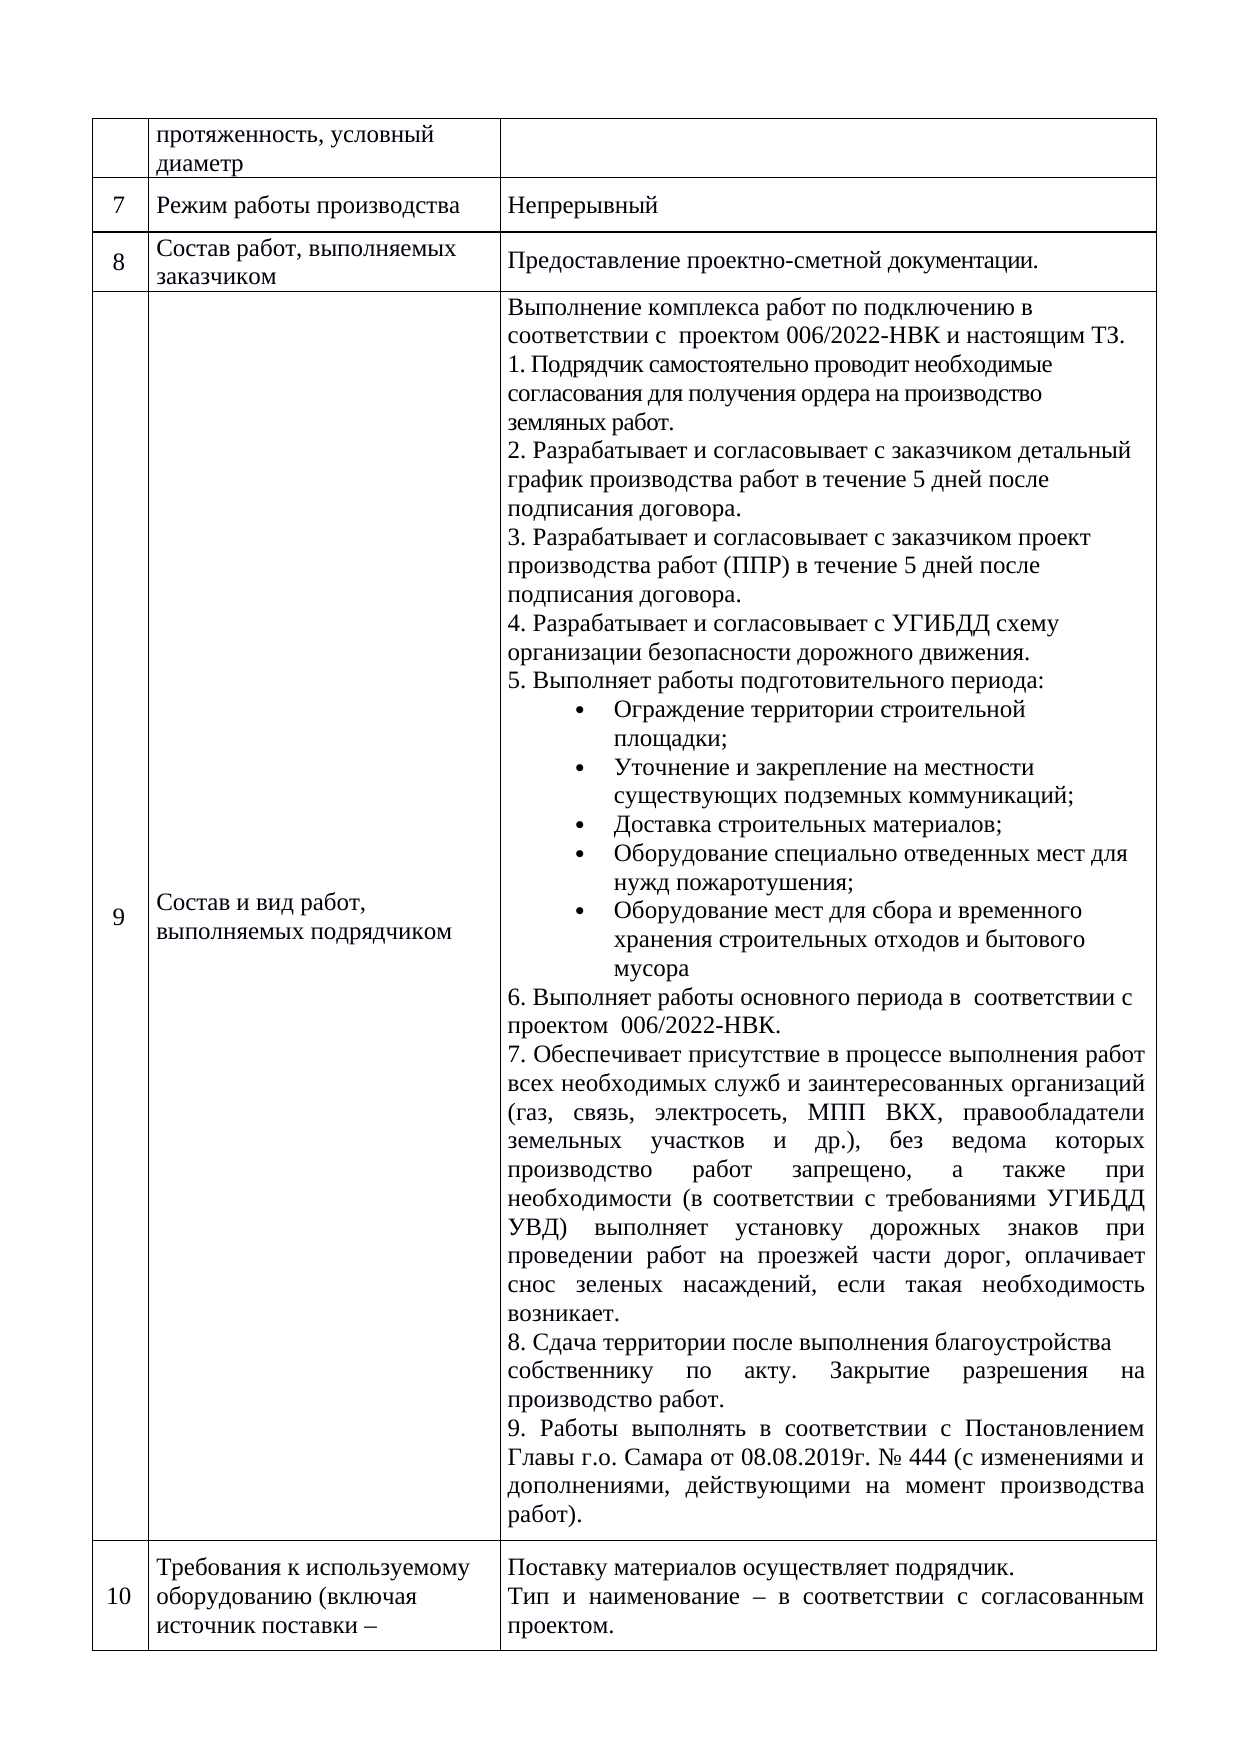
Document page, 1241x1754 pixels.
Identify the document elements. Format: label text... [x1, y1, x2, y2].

table_cell Непрерывный [501, 178, 1156, 231]
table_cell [149, 1541, 500, 1649]
table_cell Выполнение комплекса работ по подключению в соответствии с проектом 006/2022-НВК и настоящим ТЗ. 1. Подрядчик самостоятельно проводит необходимые согласования для получения ордера на производство земляных работ. 2. Разрабатывает и согласовывает с заказчиком детальный график производства работ в течение 5 дней после подписания договора. 3. Разрабатывает и согласовывает с заказчиком проект производства работ (ППР) в течение 5 дней после подписания договора. 4. Разрабатывает и согласовывает с УГИБДД схему организации безопасности дорожного движения. 5. Выполняет работы подготовительного периода: Ограждение территории строительной площадки; Уточнение и закрепление на местности существующих подземных коммуникаций; Доставка строительных материалов; Оборудование специально отведенных мест для нужд пожаротушения; Оборудование мест для сбора и временного хранения строительных отходов и бытового мусора 6. Выполняет работы основного периода в соответствии с проектом 006/2022-НВК. 7. Обеспечивает присутствие в процессе выполнения работ всех необходимых служб и заинтересованных организаций (газ, связь, электросеть, МПП ВКХ, правообладатели земельных участков и др.), без ведома которых производство работ запрещено, а также при необходимости (в соответствии с требованиями УГИБДД УВД) выполняет установку дорожных знаков при проведении работ на проезжей части дорог, оплачивает снос зеленых насаждений, если такая необходимость возникает. 8. Сдача территории после выполнения благоустройства собственнику по акту. Закрытие разрешения на производство работ. 9. Работы выполнять в соответствии с Постановлением Главы г.о. Самара от 08.08.2019г. № 444 (с изменениями и дополнениями, действующими на момент производства работ). [501, 292, 1156, 1540]
table_cell 8 [93, 233, 148, 291]
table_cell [501, 119, 1156, 177]
table_cell 10 [93, 1541, 148, 1649]
table_cell 9 [93, 292, 148, 1540]
table_cell Режим работы производства [149, 178, 500, 231]
table_cell Состав работ, выполняемых заказчиком [149, 233, 500, 291]
table_cell Состав и вид работ, выполняемых подрядчиком [149, 292, 500, 1540]
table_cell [149, 119, 500, 177]
table_cell Предоставление проектно-сметной документации. [501, 233, 1156, 291]
table_cell 7 [93, 178, 148, 231]
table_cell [501, 1541, 1156, 1649]
table_cell 6 [93, 119, 148, 177]
